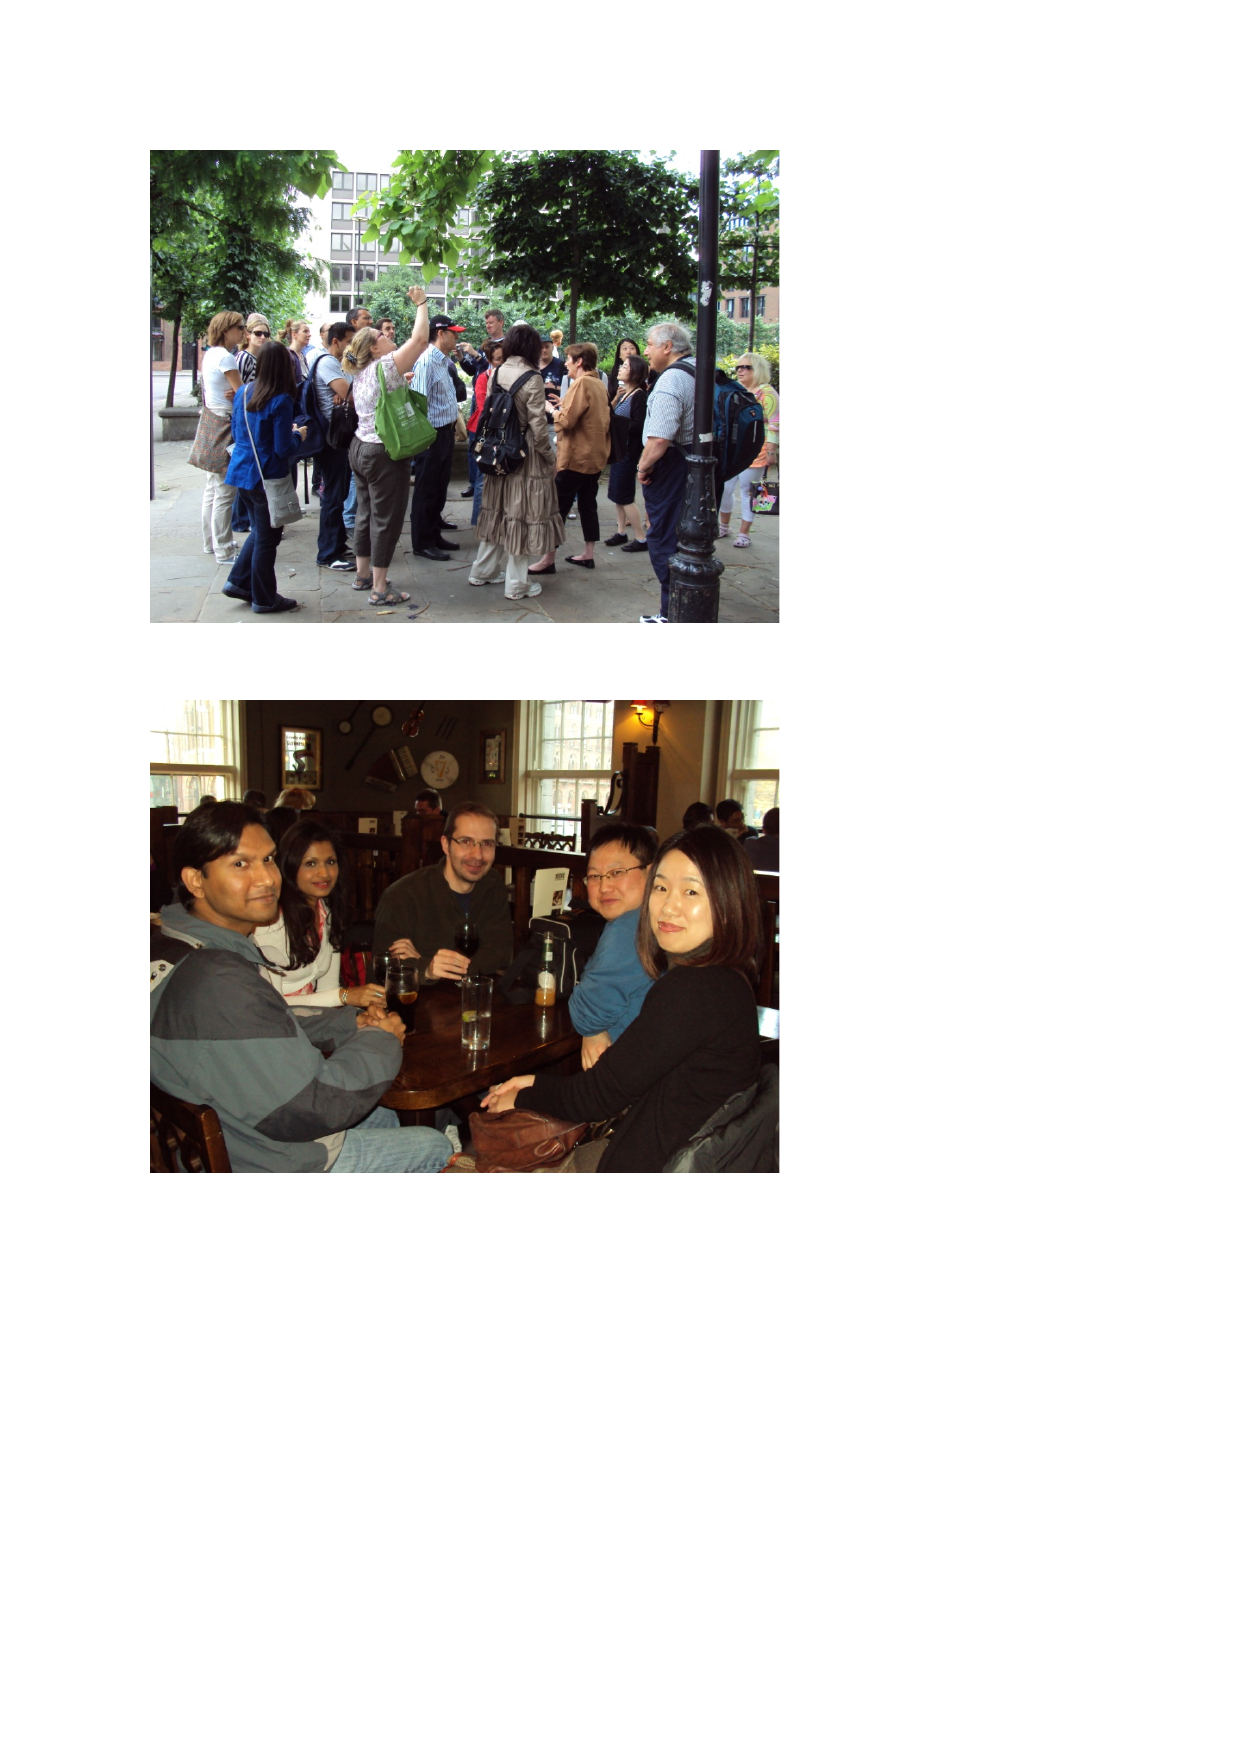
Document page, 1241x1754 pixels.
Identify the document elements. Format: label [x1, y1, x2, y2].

picture [150, 700, 780, 1173]
picture [150, 150, 780, 623]
